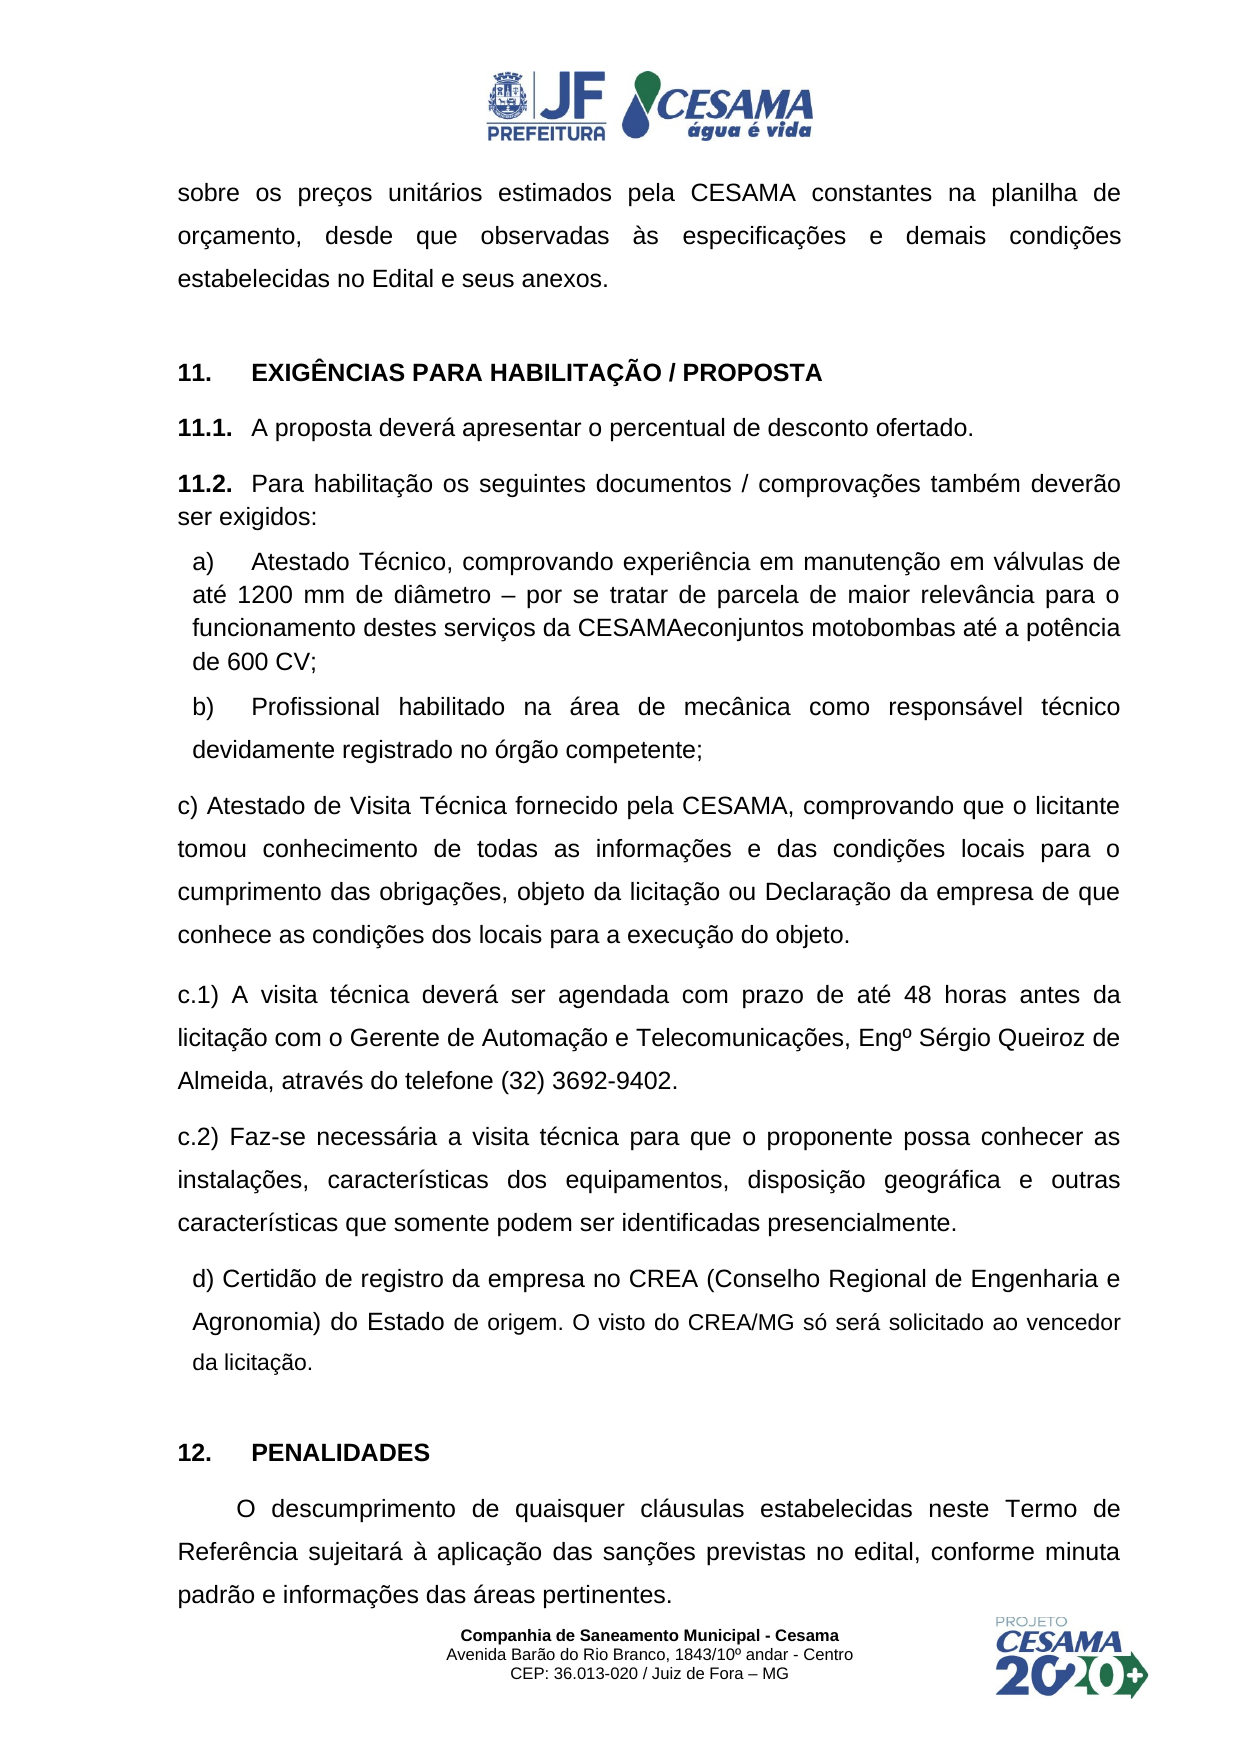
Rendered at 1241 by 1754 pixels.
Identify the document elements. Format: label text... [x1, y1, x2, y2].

text c.1) A visita técnica deverá ser agendada com prazo de até 48 horas antes da licitação com o Gerente de Automação e Telecomunicações, Engº Sérgio Queiroz de Almeida, através do telefone (32) 3692-9402. [177, 980, 1122, 1095]
text O descumprimento de quaisquer cláusulas estabelecidas neste Termo de Referência sujeitará à aplicação das sanções previstas no edital, conforme minuta padrão e informações das áreas pertinentes. [177, 1494, 1122, 1609]
list Atestado Técnico, comprovando experiência em manutenção em válvulas de até 1200 mm de diâmetro – por se tratar de parcela de maior relevância para o funcionamento destes serviços da CESAMAeconjuntos motobombas até a potência de 600 CV; [192, 547, 1122, 675]
list Para habilitação os seguintes documentos / comprovações também deverão ser exigidos: [177, 469, 1122, 531]
list Profissional habilitado na área de mecânica como responsável técnico devidamente registrado no órgão competente; [192, 692, 1122, 764]
list PENALIDADES [177, 1438, 1122, 1467]
picture [486, 71, 813, 141]
text d) Certidão de registro da empresa no CREA (Conselho Regional de Engenharia e Agronomia) do Estado de origem. O visto do CREA/MG só será solicitado ao vencedor da licitação. [192, 1264, 1122, 1375]
text c.2) Faz-se necessária a visita técnica para que o proponente possa conhecer as instalações, características dos equipamentos, disposição geográfica e outras características que somente podem ser identificadas presencialmente. [177, 1122, 1122, 1237]
picture [995, 1617, 1149, 1699]
list A proposta deverá apresentar o percentual de desconto ofertado. [177, 413, 1122, 442]
text c) Atestado de Visita Técnica fornecido pela CESAMA, comprovando que o licitante tomou conhecimento de todas as informações e das condições locais para o cumprimento das obrigações, objeto da licitação ou Declaração da empresa de que conhece as condições dos locais para a execução do objeto. [177, 791, 1122, 949]
list EXIGÊNCIAS PARA HABILITAÇÃO / PROPOSTA [177, 358, 1122, 386]
